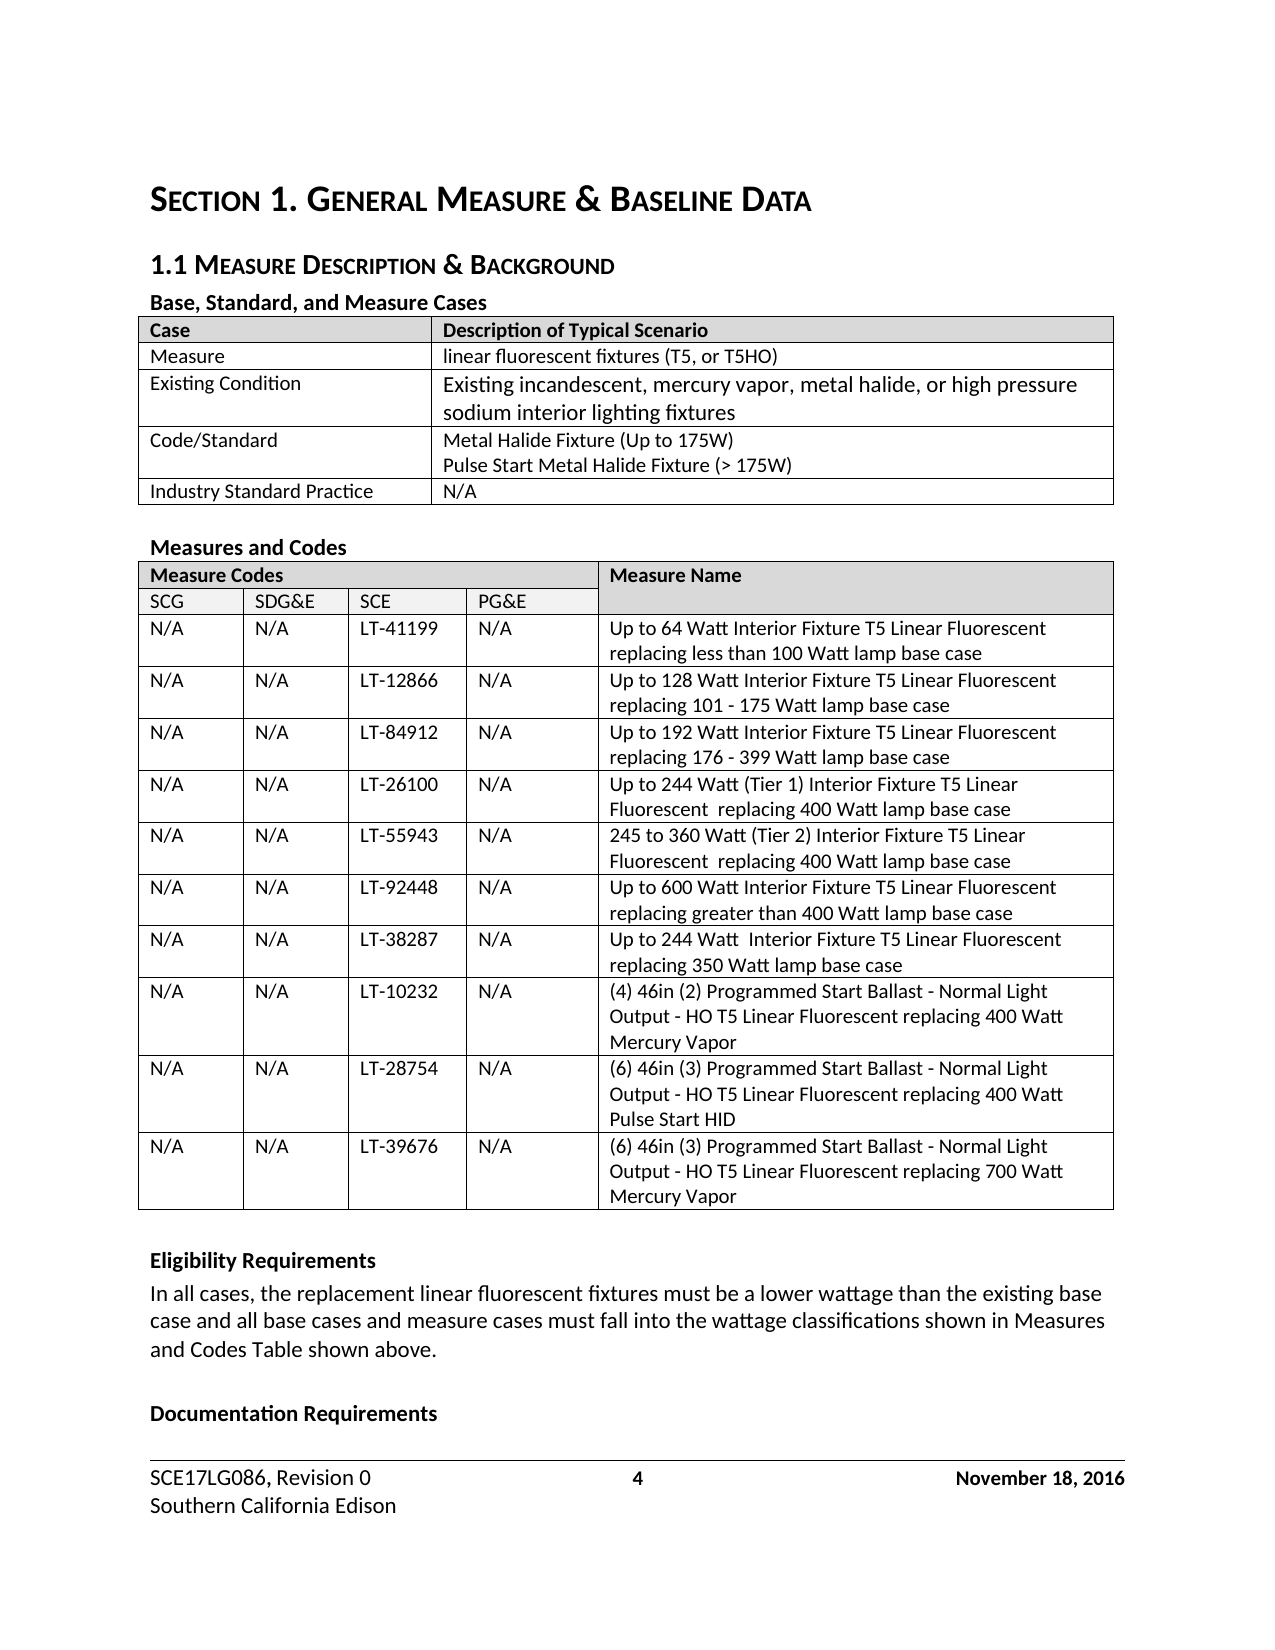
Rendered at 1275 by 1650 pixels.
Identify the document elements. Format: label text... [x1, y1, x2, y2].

table_cell LT-55943 [349, 823, 466, 873]
table_cell N/A [467, 615, 598, 666]
table_cell N/A [139, 978, 243, 1054]
table_cell N/A [467, 667, 598, 718]
table_cell N/A [467, 771, 598, 822]
table_cell Code/Standard [139, 427, 431, 478]
table_cell N/A [139, 667, 243, 718]
table_cell Up to 64 Watt Interior Fixture T5 Linear Fluorescent replacing less than 100 Watt lamp base case [599, 615, 1113, 666]
table_cell N/A [467, 719, 598, 770]
table_cell SCE [349, 589, 466, 614]
table_cell Existing incandescent, mercury vapor, metal halide, or high pressure sodium interior lighting fixtures [432, 370, 1113, 426]
table_cell (6) 46in (3) Programmed Start Ballast - Normal Light Output - HO T5 Linear Fluorescent replacing 700 Watt Mercury Vapor [599, 1133, 1113, 1209]
table_cell N/A [244, 771, 348, 822]
table_cell N/A [139, 823, 243, 873]
table_cell LT-38287 [349, 926, 466, 977]
table_cell N/A [467, 823, 598, 873]
table_header Case [139, 317, 431, 342]
table_cell N/A [432, 479, 1113, 504]
table_cell N/A [139, 875, 243, 925]
table_cell LT-41199 [349, 615, 466, 666]
table_cell N/A [139, 926, 243, 977]
table_cell N/A [244, 667, 348, 718]
text Base, Standard, and Measure Cases [150, 288, 1125, 316]
table_cell N/A [244, 978, 348, 1054]
table_cell LT-12866 [349, 667, 466, 718]
table_cell SDG&E [244, 589, 348, 614]
table_cell N/A [139, 1056, 243, 1132]
table_cell N/A [244, 1056, 348, 1132]
subtitle Section 1. General Measure & Baseline Data [150, 175, 1125, 221]
table_cell N/A [139, 1133, 243, 1209]
table_cell Metal Halide Fixture (Up to 175W) Pulse Start Metal Halide Fixture (> 175W) [432, 427, 1113, 478]
table_cell Industry Standard Practice [139, 479, 431, 504]
table_cell SCG [139, 589, 243, 614]
table_cell Up to 244 Watt Interior Fixture T5 Linear Fluorescent replacing 350 Watt lamp base case [599, 926, 1113, 977]
table_cell Up to 244 Watt (Tier 1) Interior Fixture T5 Linear Fluorescent replacing 400 Watt lamp base case [599, 771, 1113, 822]
table_cell N/A [244, 823, 348, 873]
table_cell LT-10232 [349, 978, 466, 1054]
table_cell N/A [467, 926, 598, 977]
table_cell N/A [139, 615, 243, 666]
table_cell LT-26100 [349, 771, 466, 822]
table_cell LT-39676 [349, 1133, 466, 1209]
table_cell Measure [139, 343, 431, 369]
table_cell N/A [244, 926, 348, 977]
table_cell N/A [244, 719, 348, 770]
table_cell PG&E [467, 589, 598, 614]
table_cell linear fluorescent fixtures (T5, or T5HO) [432, 343, 1113, 369]
table_cell N/A [467, 1133, 598, 1209]
text Documentation Requirements [150, 1399, 1125, 1427]
table_cell N/A [244, 615, 348, 666]
table_cell Up to 128 Watt Interior Fixture T5 Linear Fluorescent replacing 101 - 175 Watt lamp base case [599, 667, 1113, 718]
table_cell (6) 46in (3) Programmed Start Ballast - Normal Light Output - HO T5 Linear Fluorescent replacing 400 Watt Pulse Start HID [599, 1056, 1113, 1132]
text Eligibility Requirements [150, 1246, 1125, 1274]
table_cell N/A [467, 875, 598, 925]
table_cell N/A [244, 875, 348, 925]
table_header Description of Typical Scenario [432, 317, 1113, 342]
table_cell N/A [467, 978, 598, 1054]
table_cell Up to 600 Watt Interior Fixture T5 Linear Fluorescent replacing greater than 400 Watt lamp base case [599, 875, 1113, 925]
subtitle 1.1 Measure Description & Background [150, 246, 1125, 281]
table_cell Existing Condition [139, 370, 431, 426]
table_cell (4) 46in (2) Programmed Start Ballast - Normal Light Output - HO T5 Linear Fluorescent replacing 400 Watt Mercury Vapor [599, 978, 1113, 1054]
table_cell N/A [139, 771, 243, 822]
table_cell N/A [244, 1133, 348, 1209]
table_cell Up to 192 Watt Interior Fixture T5 Linear Fluorescent replacing 176 - 399 Watt lamp base case [599, 719, 1113, 770]
table_cell N/A [139, 719, 243, 770]
table_cell LT-84912 [349, 719, 466, 770]
table_cell LT-28754 [349, 1056, 466, 1132]
table_cell N/A [467, 1056, 598, 1132]
table_cell 245 to 360 Watt (Tier 2) Interior Fixture T5 Linear Fluorescent replacing 400 Watt lamp base case [599, 823, 1113, 873]
text In all cases, the replacement linear fluorescent fixtures must be a lower wattage than the existing base case and all base cases and measure cases must fall into the wattage classifications shown in Measures and Codes Table shown above. [150, 1279, 1125, 1363]
table_cell LT-92448 [349, 875, 466, 925]
table_header Measure Codes [139, 562, 598, 588]
text Measures and Codes [150, 533, 1125, 561]
table_header Measure Name [599, 562, 1113, 614]
